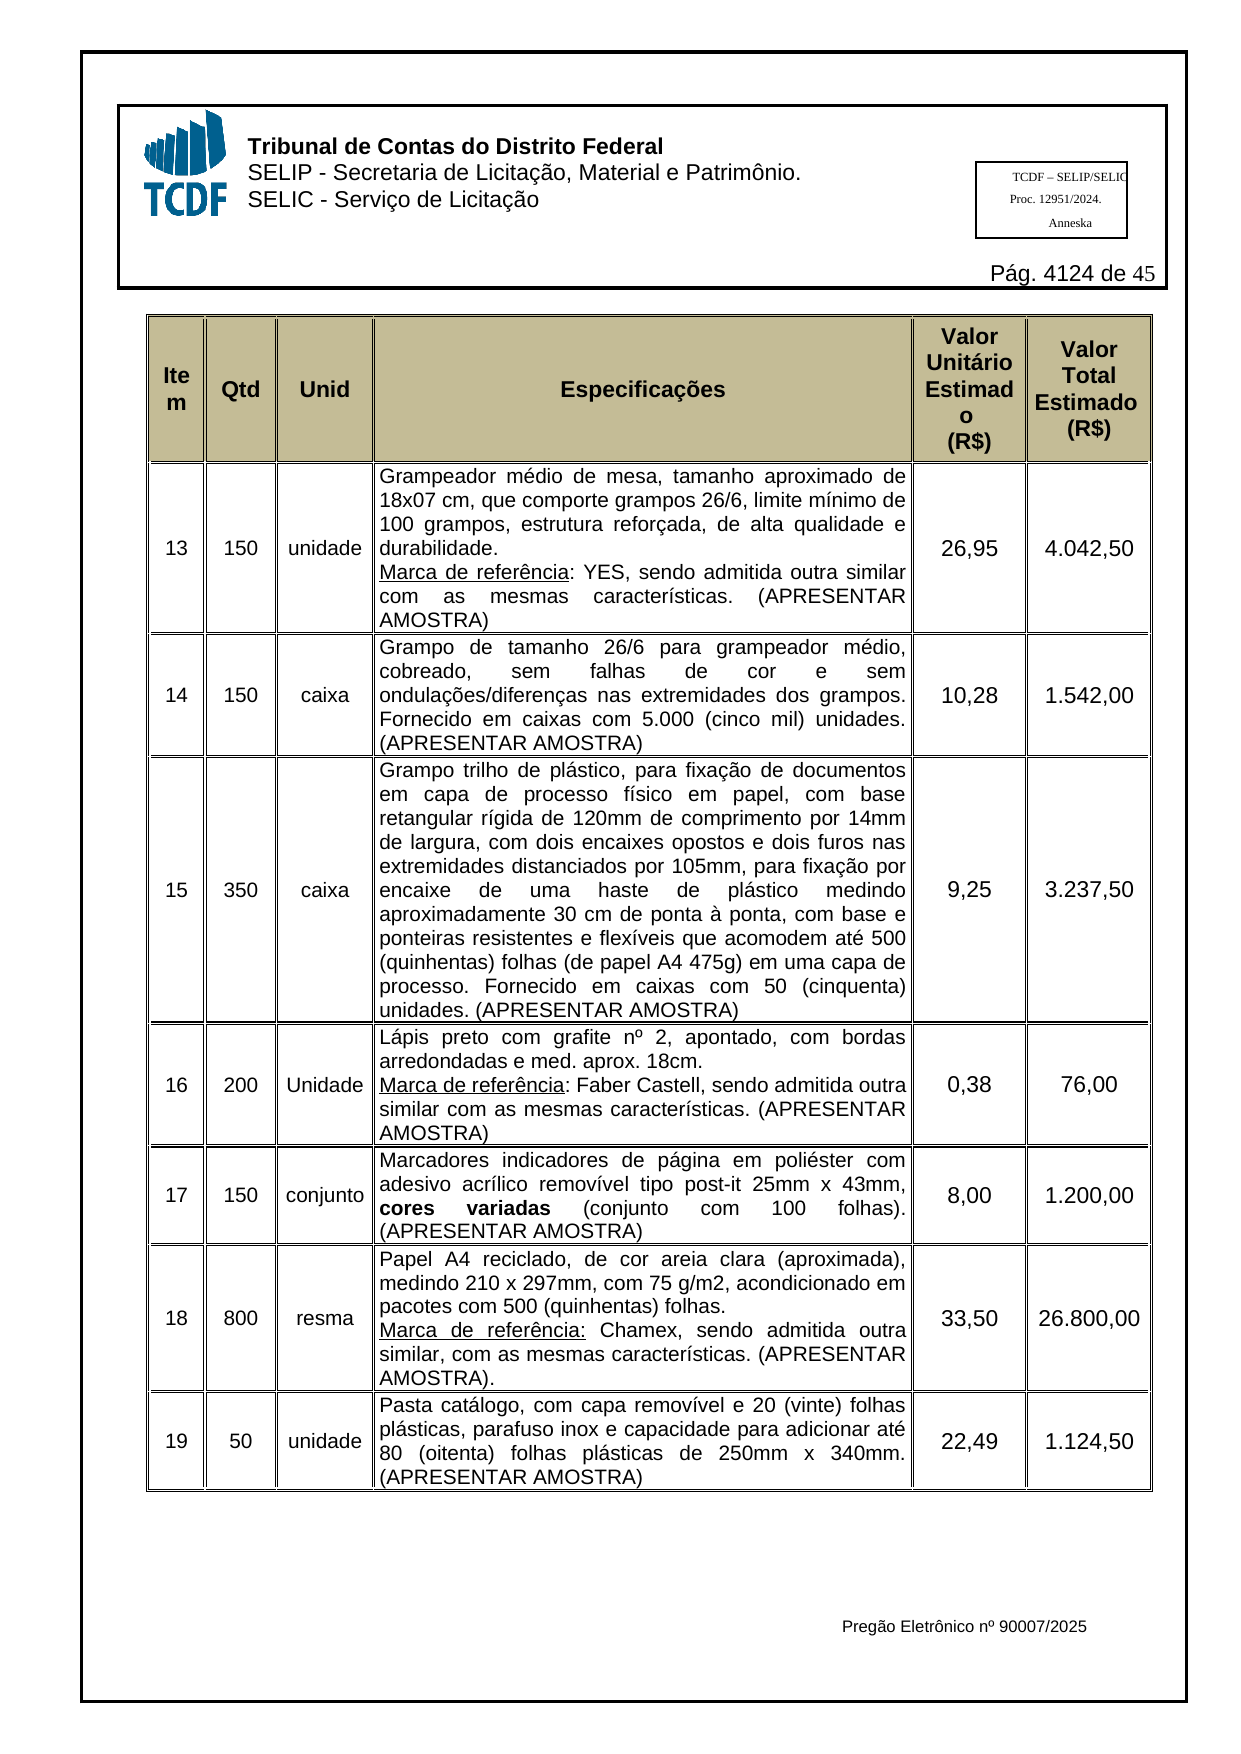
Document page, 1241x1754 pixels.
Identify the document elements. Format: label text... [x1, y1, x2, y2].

table_cell 50 [205, 1393, 276, 1489]
table_cell 150 [207, 1148, 275, 1243]
table_header Item [149, 315, 205, 461]
table_cell 33,50 [914, 1246, 1025, 1390]
table_cell 14 [149, 632, 203, 755]
table_cell caixa [278, 758, 372, 1021]
table_cell 76,00 [1028, 1021, 1150, 1144]
table_cell Grampo trilho de plástico, para fixação de documentos em capa de processo físico em papel, com base retangular rígida de 120mm de comprimento por 14mm de largura, com dois encaixes opostos e dois furos nas extremidades distanciados por 105mm, para fixação por encaixe de uma haste de plástico medindo aproximadamente 30 cm de ponta à ponta, com base e ponteiras resistentes e flexíveis que acomodem até 500 (quinhentas) folhas (de papel A4 475g) em uma capa de processo. Fornecido em caixas com 50 (cinquenta) unidades. (APRESENTAR AMOSTRA) [375, 758, 911, 1021]
table_cell Papel A4 reciclado, de cor areia clara (aproximada), medindo 210 x 297mm, com 75 g/m2, acondicionado em pacotes com 500 (quinhentas) folhas. Marca de referência: Chamex, sendo admitida outra similar, com as mesmas características. (APRESENTAR AMOSTRA). [375, 1246, 911, 1390]
table_cell Lápis preto com grafite nº 2, apontado, com bordas arredondadas e med. aprox. 18cm. Marca de referência: Faber Castell, sendo admitida outra similar com as mesmas características. (APRESENTAR AMOSTRA) [375, 1025, 911, 1144]
table_cell 4.042,50 [1026, 461, 1152, 632]
table_cell 15 [149, 755, 203, 1021]
table_cell 1.200,00 [1026, 1144, 1152, 1243]
table_cell 17 [148, 1144, 205, 1243]
table_cell 8,00 [914, 1148, 1025, 1243]
table_cell 1.124,50 [1026, 1390, 1152, 1489]
table_cell unidade [276, 1393, 373, 1489]
table_cell unidade [278, 464, 372, 632]
table_cell 13 [148, 461, 205, 632]
table_cell Grampeador médio de mesa, tamanho aproximado de 18x07 cm, que comporte grampos 26/6, limite mínimo de 100 grampos, estrutura reforçada, de alta qualidade e durabilidade. Marca de referência: YES, sendo admitida outra similar com as mesmas características. (APRESENTAR AMOSTRA) [375, 464, 911, 632]
table_header Unid [276, 317, 373, 461]
table_cell 26.800,00 [1026, 1243, 1152, 1390]
table_cell 10,28 [914, 635, 1025, 755]
table_cell 1.542,00 [1028, 632, 1150, 755]
table_cell conjunto [278, 1148, 372, 1243]
table_cell caixa [278, 635, 372, 755]
table_cell 18 [148, 1243, 205, 1390]
table_cell Unidade [278, 1025, 372, 1144]
table_cell 150 [207, 464, 275, 632]
table_cell Marcadores indicadores de página em poliéster com adesivo acrílico removível tipo post-it 25mm x 43mm, cores variadas (conjunto com 100 folhas). (APRESENTAR AMOSTRA) [375, 1148, 911, 1243]
table_cell resma [278, 1246, 372, 1390]
table_cell 22,49 [913, 1393, 1026, 1489]
table_cell Grampo de tamanho 26/6 para grampeador médio, cobreado, sem falhas de cor e sem ondulações/diferenças nas extremidades dos grampos. Fornecido em caixas com 5.000 (cinco mil) unidades. (APRESENTAR AMOSTRA) [375, 635, 911, 755]
picture [129, 107, 241, 218]
table_cell Pasta catálogo, com capa removível e 20 (vinte) folhas plásticas, parafuso inox e capacidade para adicionar até 80 (oitenta) folhas plásticas de 250mm x 340mm. (APRESENTAR AMOSTRA) [373, 1390, 913, 1489]
table_cell 3.237,50 [1028, 755, 1150, 1021]
table_cell 26,95 [914, 464, 1025, 632]
table_cell 19 [148, 1390, 205, 1489]
table_header Qtd [205, 317, 276, 461]
table_cell 0,38 [914, 1025, 1025, 1144]
table_header Especificações [373, 315, 913, 461]
table_cell 350 [207, 758, 275, 1021]
table_cell 150 [207, 635, 275, 755]
table_cell 200 [207, 1025, 275, 1144]
table_cell 9,25 [914, 758, 1025, 1021]
table_cell 800 [207, 1246, 275, 1390]
table_header Valor Unitário Estimado (R$) [913, 317, 1026, 461]
table_header Valor Total Estimado (R$) [1026, 317, 1150, 461]
table_cell 16 [149, 1021, 203, 1144]
